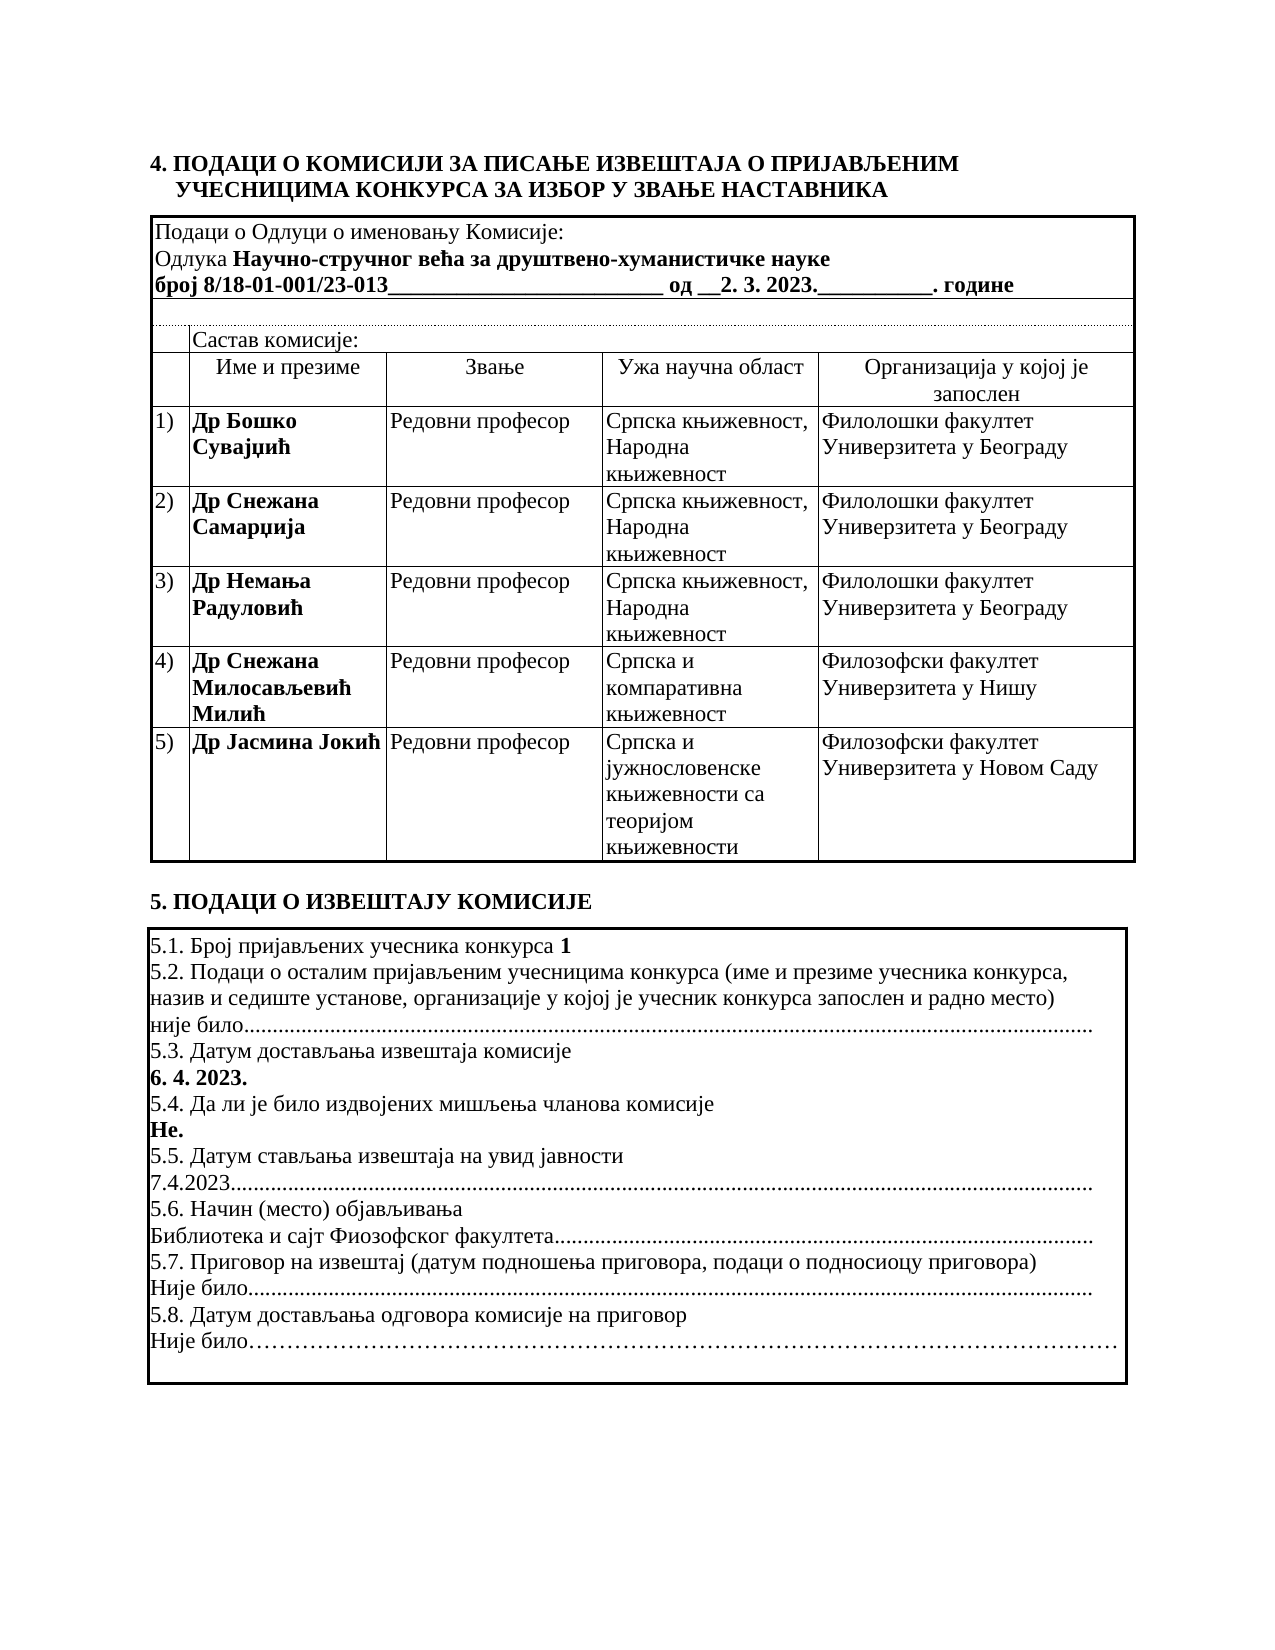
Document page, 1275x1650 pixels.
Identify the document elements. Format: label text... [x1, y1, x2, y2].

table_cell Састав комисије: [190, 325, 1133, 352]
table_cell Организација у којој је запослен [819, 353, 1133, 406]
table_cell Филозофски факултет Универзитета у Нишу [819, 647, 1133, 727]
table_cell Српска књижевност, Народна књижевност [603, 567, 818, 646]
table_cell Филолошки факултет Универзитета у Београду [819, 567, 1133, 646]
table_cell Редовни професор [387, 487, 602, 566]
text 5.4. Да ли је било издвојених мишљења чланова комисије [150, 1090, 1125, 1116]
table_cell Ужа научна област [603, 353, 818, 406]
table_cell 5) [153, 728, 189, 859]
table_cell Редовни професор [387, 728, 602, 859]
table_cell Филозофски факултет Универзитета у Новом Саду [819, 728, 1133, 859]
table_cell Др Немања Радуловић [190, 567, 386, 646]
text 5.3. Датум достављања извештаја комисије [150, 1037, 1125, 1063]
table_cell Др Снежана Самарџија [190, 487, 386, 566]
table_cell Редовни професор [387, 647, 602, 727]
text 5.7. Приговор на извештај (датум подношења приговора, подаци о подносиоцу приговора) [150, 1248, 1125, 1274]
text 5.1. Број пријављених учесника конкурса 1 [150, 930, 1125, 958]
table_cell Српска и јужнословенске књижевности са теоријом књижевности [603, 728, 818, 859]
table_cell Српска књижевност, Народна књижевност [603, 407, 818, 486]
table_cell Др Снежана Милосављевић Милић [190, 647, 386, 727]
text 6. 4. 2023. [150, 1063, 1125, 1090]
text 4. ПОДАЦИ О КОМИСИЈИ ЗА ПИСАЊЕ ИЗВЕШТАЈА О ПРИЈАВЉЕНИМ УЧЕСНИЦИМА КОНКУРСА ЗА ИЗБОР У ЗВАЊЕ НАСТАВНИКА [150, 150, 1125, 203]
text Није било [150, 1274, 1125, 1301]
table_header Подаци о Одлуци о именовању Комисије: Одлука Научно-стручног већа за друштвено-хуманистичке науке број 8/18-01-001/23-013________________________ од __2. 3. 2023.__________. године [153, 218, 1133, 297]
text 5. ПОДАЦИ О ИЗВЕШТАЈУ КОМИСИЈЕ [150, 888, 1125, 914]
text 5.5. Датум стављања извештаја на увид јавности [150, 1143, 1125, 1169]
text 7.4.2023. [150, 1169, 1125, 1195]
table_cell 4) [153, 647, 189, 727]
table_cell [153, 353, 189, 406]
table_cell Српска и компаративна књижевност [603, 647, 818, 727]
table_cell Филолошки факултет Универзитета у Београду [819, 487, 1133, 566]
table_cell Звање [387, 353, 602, 406]
table_cell Др Бошко Сувајџић [190, 407, 386, 486]
table_cell Др Јасмина Јокић [190, 728, 386, 859]
table_cell Филолошки факултет Универзитета у Београду [819, 407, 1133, 486]
text Није било…………………………………………………………………………………………………… [150, 1327, 1125, 1353]
table_cell [153, 325, 189, 352]
text 5.8. Датум достављања одговора комисије на приговор [150, 1301, 1125, 1327]
table_cell 3) [153, 567, 189, 646]
text Библиотека и сајт Фиозофског факултета [150, 1222, 1125, 1248]
table_cell Име и презиме [190, 353, 386, 406]
text 5.6. Начин (место) објављивања [150, 1195, 1125, 1222]
table_cell 1) [153, 407, 189, 486]
table_cell Српска књижевност, Народна књижевност [603, 487, 818, 566]
table_cell 2) [153, 487, 189, 566]
table_cell [153, 299, 1133, 325]
table_cell Редовни професор [387, 407, 602, 486]
text Не. [150, 1116, 1125, 1143]
text 5.2. Подаци о осталим пријављеним учесницима конкурса (име и презиме учесника конкурса, назив и седиште установе, организације у којој је учесник конкурса запослен и радно место) није било [150, 958, 1125, 1037]
table_cell Редовни професор [387, 567, 602, 646]
